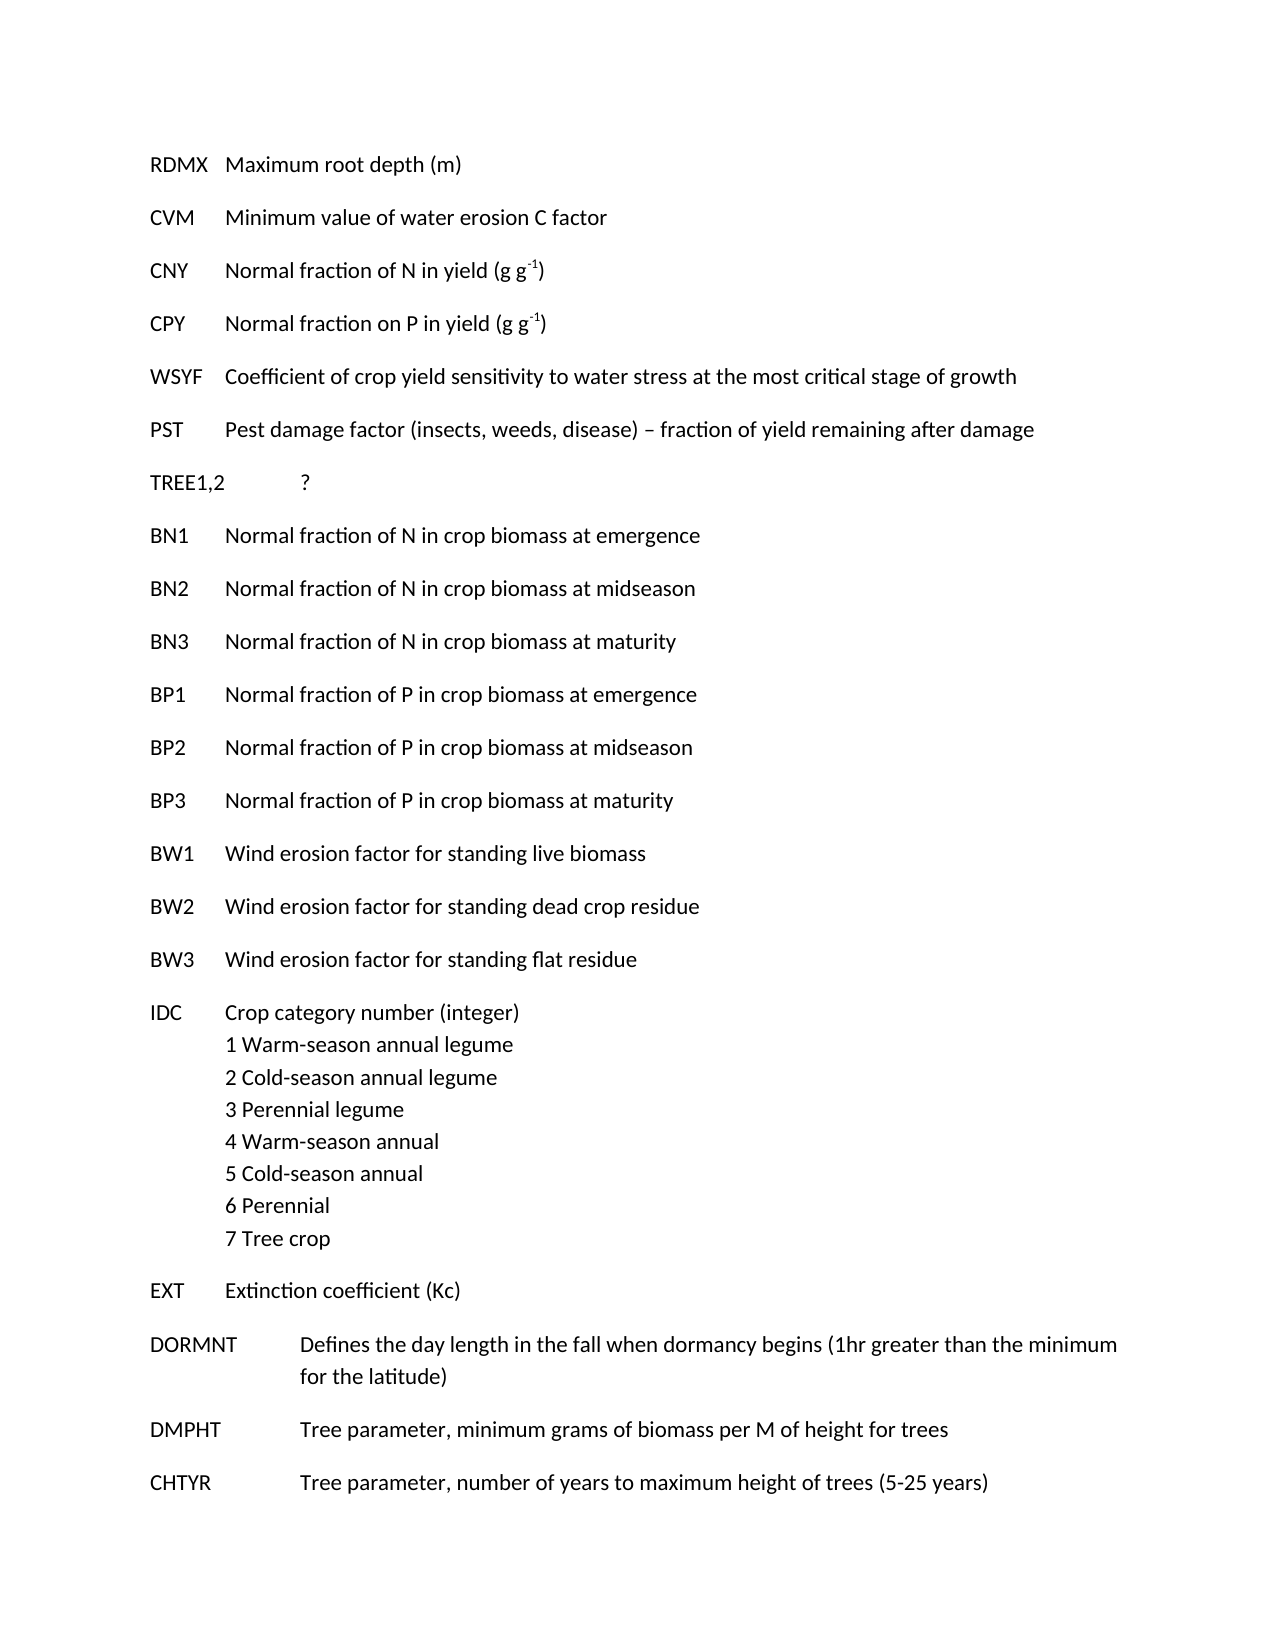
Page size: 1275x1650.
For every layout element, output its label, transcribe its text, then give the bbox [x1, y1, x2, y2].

text WSYF Coefficient of crop yield sensitivity to water stress at the most critical stage of growth [150, 362, 1125, 390]
text TREE1,2 ? [150, 468, 1125, 496]
text BN3 Normal fraction of N in crop biomass at maturity [150, 627, 1125, 655]
text BP3 Normal fraction of P in crop biomass at maturity [150, 786, 1125, 814]
text BW1 Wind erosion factor for standing live biomass [150, 839, 1125, 867]
text BN2 Normal fraction of N in crop biomass at midseason [150, 574, 1125, 602]
text BW2 Wind erosion factor for standing dead crop residue [150, 892, 1125, 920]
text DMPHT Tree parameter, minimum grams of biomass per M of height for trees [150, 1415, 1125, 1443]
text PST Pest damage factor (insects, weeds, disease) – fraction of yield remaining after damage [150, 415, 1125, 443]
text BW3 Wind erosion factor for standing flat residue [150, 945, 1125, 973]
text CVM Minimum value of water erosion C factor [150, 203, 1125, 231]
text BP1 Normal fraction of P in crop biomass at emergence [150, 680, 1125, 708]
text CNY Normal fraction of N in yield (g g-1) [150, 256, 1125, 284]
text BP2 Normal fraction of P in crop biomass at midseason [150, 733, 1125, 761]
text RDMX Maximum root depth (m) [150, 150, 1125, 178]
text CPY Normal fraction on P in yield (g g-1) [150, 309, 1125, 337]
text EXT Extinction coefficient (Kc) [150, 1277, 1125, 1305]
text IDC Crop category number (integer) 1 Warm-season annual legume 2 Cold-season annual legume 3 Perennial legume 4 Warm-season annual 5 Cold-season annual 6 Perennial 7 Tree crop [150, 998, 1125, 1252]
text CHTYR Tree parameter, number of years to maximum height of trees (5-25 years) [150, 1468, 1125, 1496]
text DORMNT Defines the day length in the fall when dormancy begins (1hr greater than the minimum for the latitude) [150, 1330, 1125, 1390]
text BN1 Normal fraction of N in crop biomass at emergence [150, 521, 1125, 549]
